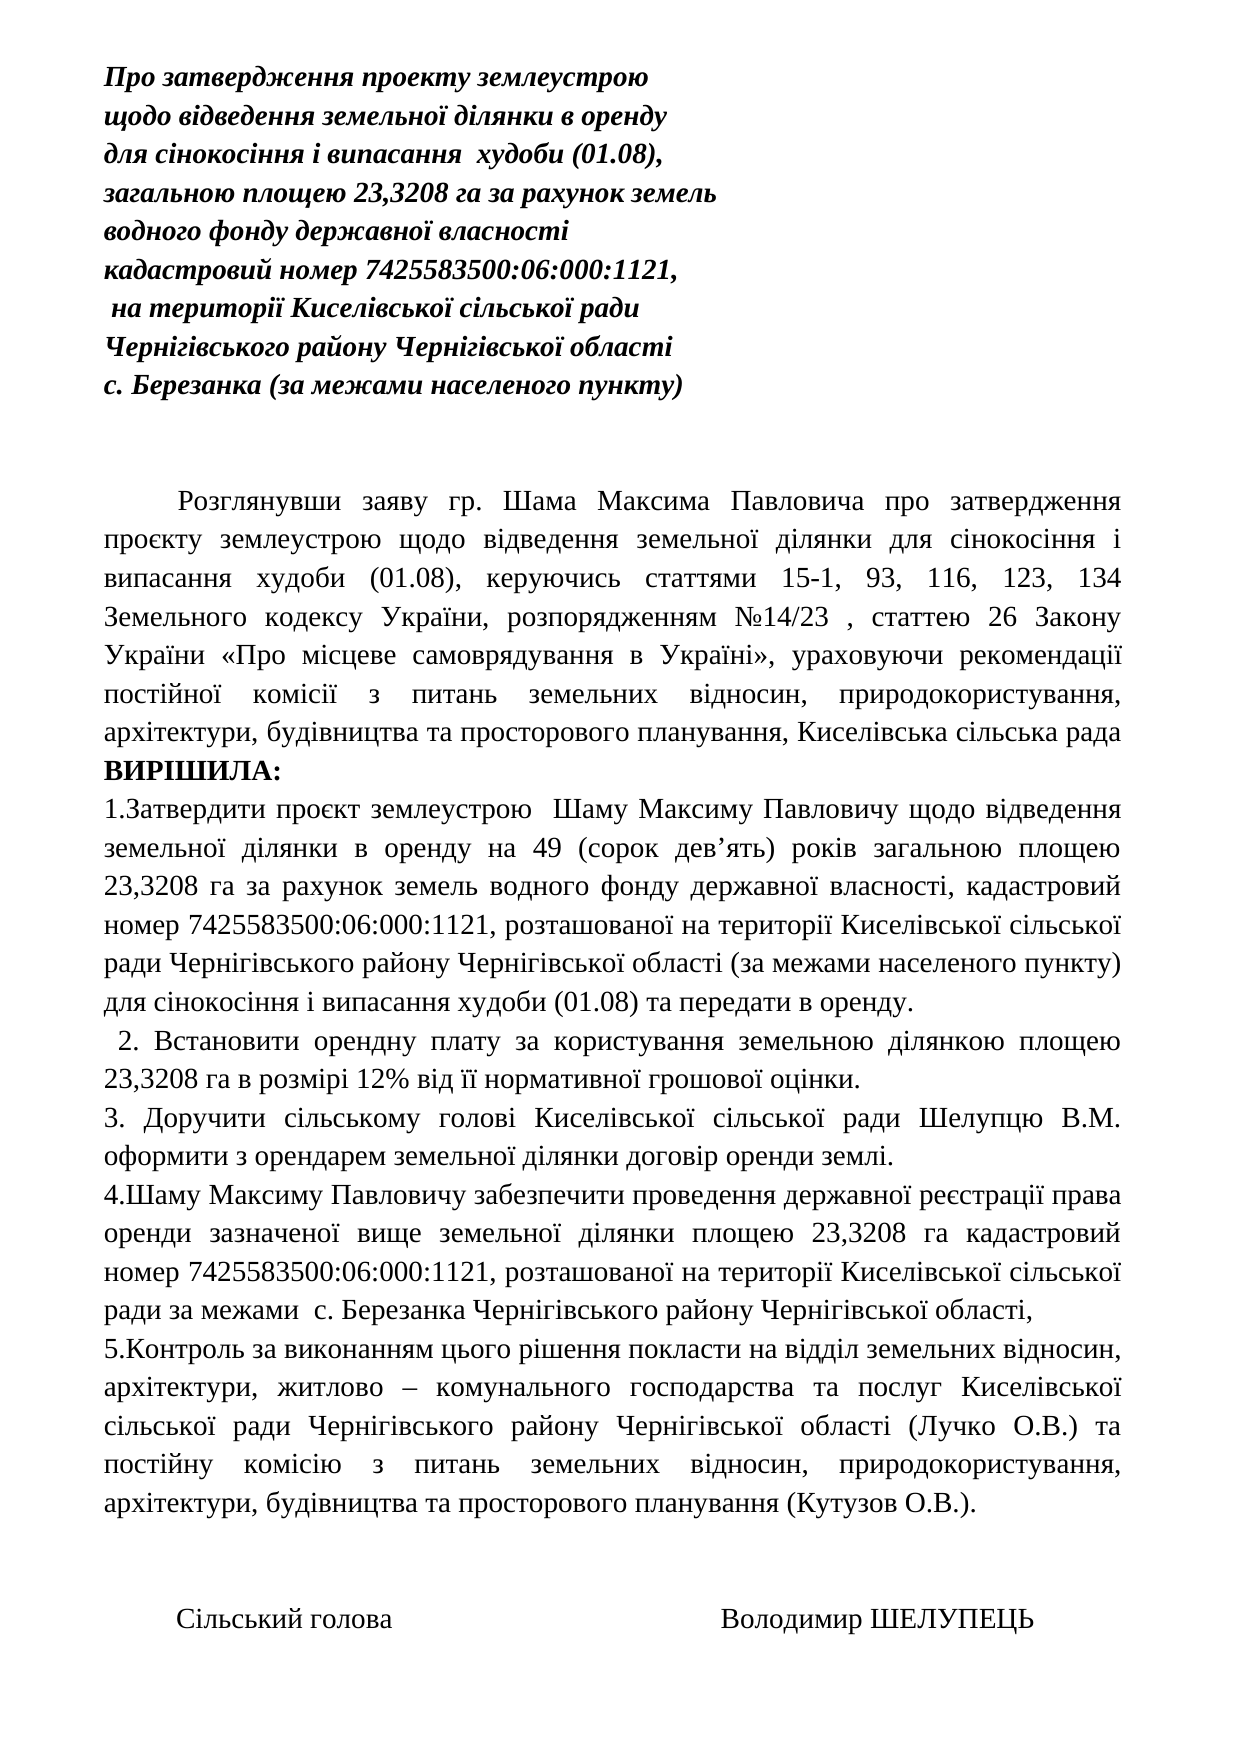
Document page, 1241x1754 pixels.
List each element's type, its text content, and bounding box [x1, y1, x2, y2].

text Чернігівського району Чернігівської області [103, 329, 1122, 362]
text с. Березанка (за межами населеного пункту) [103, 367, 1122, 401]
text 1.Затвердити проєкт землеустрою Шаму Максиму Павловичу щодо відведення земельної ділянки в оренду на 49 (сорок дев’ять) років загальною площею 23,3208 га за рахунок земель водного фонду державної власності, кадастровий номер 7425583500:06:000:1121, розташованої на території Киселівської сільської ради Чернігівського району Чернігівської області (за межами населеного пункту) для сінокосіння і випасання худоби (01.08) та передати в оренду. [103, 791, 1122, 1018]
list Сільський голова Володимир ШЕЛУПЕЦЬ [161, 1601, 1122, 1634]
text Розглянувши заяву гр. Шама Максима Павловича про затвердження проєкту землеустрою щодо відведення земельної ділянки для сінокосіння і випасання худоби (01.08), керуючись статтями 15-1, 93, 116, 123, 134 Земельного кодексу України, розпорядженням №14/23 , статтею 26 Закону України «Про місцеве самоврядування в Україні», ураховуючи рекомендації постійної комісії з питань земельних відносин, природокористування, архітектури, будівництва та просторового планування, Киселівська сільська рада ВИРІШИЛА: [103, 483, 1122, 786]
text на території Киселівської сільської ради [103, 290, 1122, 324]
text кадастровий номер 7425583500:06:000:1121, [103, 252, 1122, 285]
text Про затвердження проекту землеустрою [103, 59, 1122, 93]
text для сінокосіння і випасання худоби (01.08), [103, 136, 1122, 170]
text щодо відведення земельної ділянки в оренду [103, 98, 1122, 131]
text водного фонду державної власності [103, 213, 1122, 247]
text 3. Доручити сільському голові Киселівської сільської ради Шелупцю В.М. оформити з орендарем земельної ділянки договір оренди землі. [103, 1100, 1122, 1172]
text 5.Контроль за виконанням цього рішення покласти на відділ земельних відносин, архітектури, житлово – комунального господарства та послуг Киселівської сільської ради Чернігівського району Чернігівської області (Лучко О.В.) та постійну комісію з питань земельних відносин, природокористування, архітектури, будівництва та просторового планування (Кутузов О.В.). [103, 1331, 1122, 1519]
text 2. Встановити орендну плату за користування земельною ділянкою площею 23,3208 га в розмірі 12% від її нормативної грошової оцінки. [103, 1023, 1122, 1095]
text загальною площею 23,3208 га за рахунок земель [103, 175, 1122, 208]
text 4.Шаму Максиму Павловичу забезпечити проведення державної реєстрації права оренди зазначеної вище земельної ділянки площею 23,3208 га кадастровий номер 7425583500:06:000:1121, розташованої на території Киселівської сільської ради за межами с. Березанка Чернігівського району Чернігівської області, [103, 1177, 1122, 1326]
